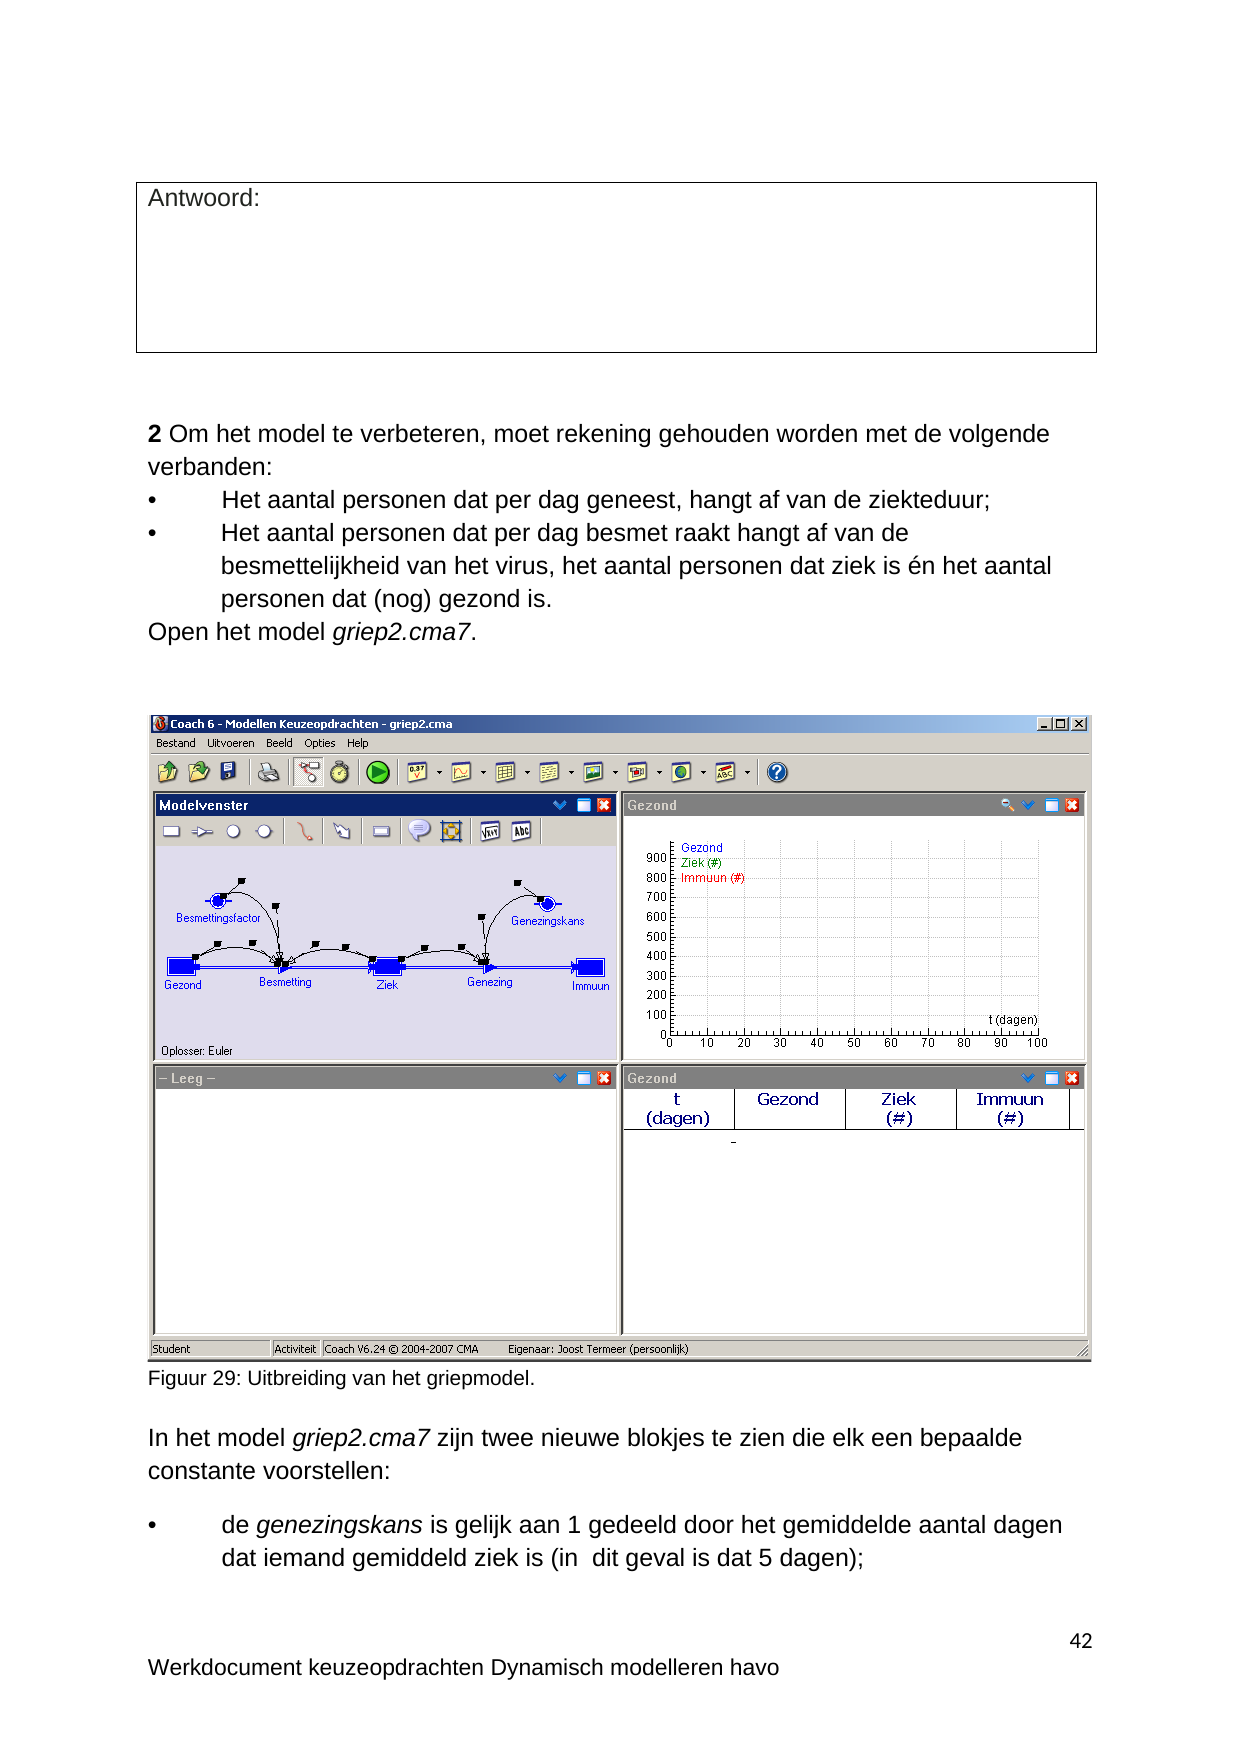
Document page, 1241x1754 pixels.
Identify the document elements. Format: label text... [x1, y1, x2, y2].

table_header Antwoord: [137, 183, 1096, 352]
text • Het aantal personen dat per dag geneest, hangt af van de ziekteduur; [148, 485, 1093, 513]
text • de genezingskans is gelijk aan 1 gedeeld door het gemiddelde aantal dagen dat iemand gemiddeld ziek is (in dit geval is dat 5 dagen); [148, 1510, 1093, 1571]
picture [147, 715, 1092, 1362]
text Open het model griep2.cma7. [148, 617, 1093, 646]
text • Het aantal personen dat per dag besmet raakt hangt af van de besmettelijkheid van het virus, het aantal personen dat ziek is én het aantal personen dat (nog) gezond is. [148, 518, 1093, 612]
text In het model griep2.cma7 zijn twee nieuwe blokjes te zien die elk een bepaalde constante voorstellen: [148, 1423, 1093, 1484]
text 2 Om het model te verbeteren, moet rekening gehouden worden met de volgende verbanden: [148, 419, 1093, 480]
text Figuur 29: Uitbreiding van het griepmodel. [148, 1366, 1093, 1390]
